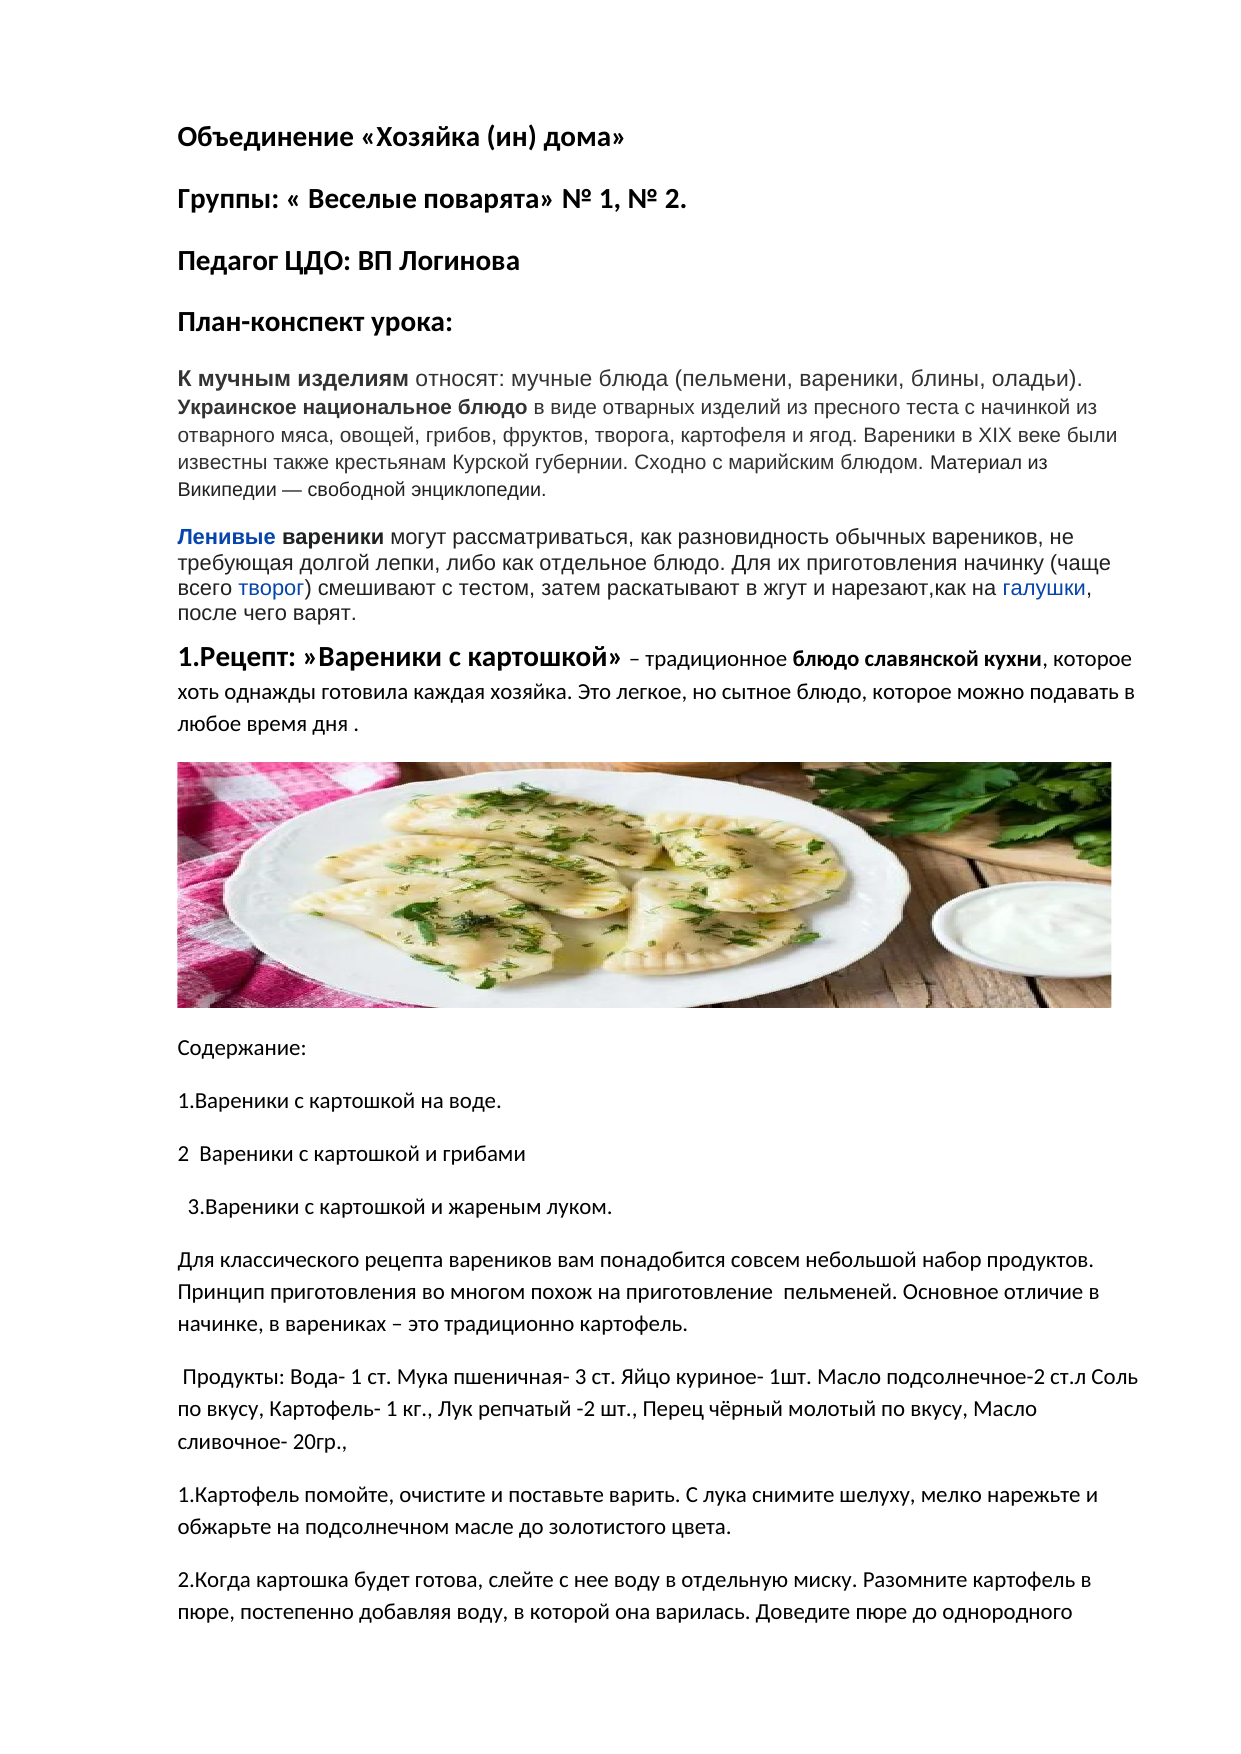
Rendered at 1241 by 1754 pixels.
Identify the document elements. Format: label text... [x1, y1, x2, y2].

text 3.Вареники с картошкой и жареным луком. [177, 1192, 1152, 1220]
text Для классического рецепта вареников вам понадобится совсем небольшой набор продуктов. Принцип приготовления во многом похож на приготовление пельменей. Основное отличие в начинке, в варениках – это традиционно картофель. [177, 1245, 1152, 1337]
text К мучным изделиям относят: мучные блюда (пельмени, вареники, блины, оладьи). Украинское национальное блюдо в виде отварных изделий из пресного теста с начинкой из отварного мяса, овощей, грибов, фруктов, творога, картофеля и ягод. Вареники в XIX веке были известны также крестьянам Курской губернии. Сходно с марийским блюдом. Материал из Википедии — свободной энциклопедии. [177, 365, 1152, 500]
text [177, 1565, 1152, 1625]
text 1.Рецепт: »Вареники с картошкой» – традиционное блюдо славянской кухни, которое хоть однажды готовила каждая хозяйка. Это легкое, но сытное блюдо, которое можно подавать в любое время дня . [177, 638, 1152, 738]
text 1.Картофель помойте, очистите и поставьте варить. С лука снимите шелуху, мелко нарежьте и обжарьте на подсолнечном масле до золотистого цвета. [177, 1480, 1152, 1540]
picture [177, 762, 1112, 1008]
text Продукты: Вода- 1 ст. Мука пшеничная- 3 ст. Яйцо куриное- 1шт. Масло подсолнечное-2 ст.л Соль по вкусу, Картофель- 1 кг., Лук репчатый -2 шт., Перец чёрный молотый по вкусу, Масло сливочное- 20гр., [177, 1362, 1152, 1455]
text План-конспект урока: [177, 303, 1152, 339]
text 2 Вареники с картошкой и грибами [177, 1139, 1152, 1167]
text Ленивые вареники могут рассматриваться, как разновидность обычных вареников, не требующая долгой лепки, либо как отдельное блюдо. Для их приготовления начинку (чаще всего творог) смешивают с тестом, затем раскатывают в жгут и нарезают,как на галушки, после чего варят. [177, 524, 1152, 625]
text Педагог ЦДО: ВП Логинова [177, 242, 1152, 277]
text Группы: « Веселые поварята» № 1, № 2. [177, 180, 1152, 216]
text Объединение «Хозяйка (ин) дома» [177, 118, 1152, 154]
text Содержание: [177, 1033, 1152, 1061]
text 1.Вареники с картошкой на воде. [177, 1086, 1152, 1114]
